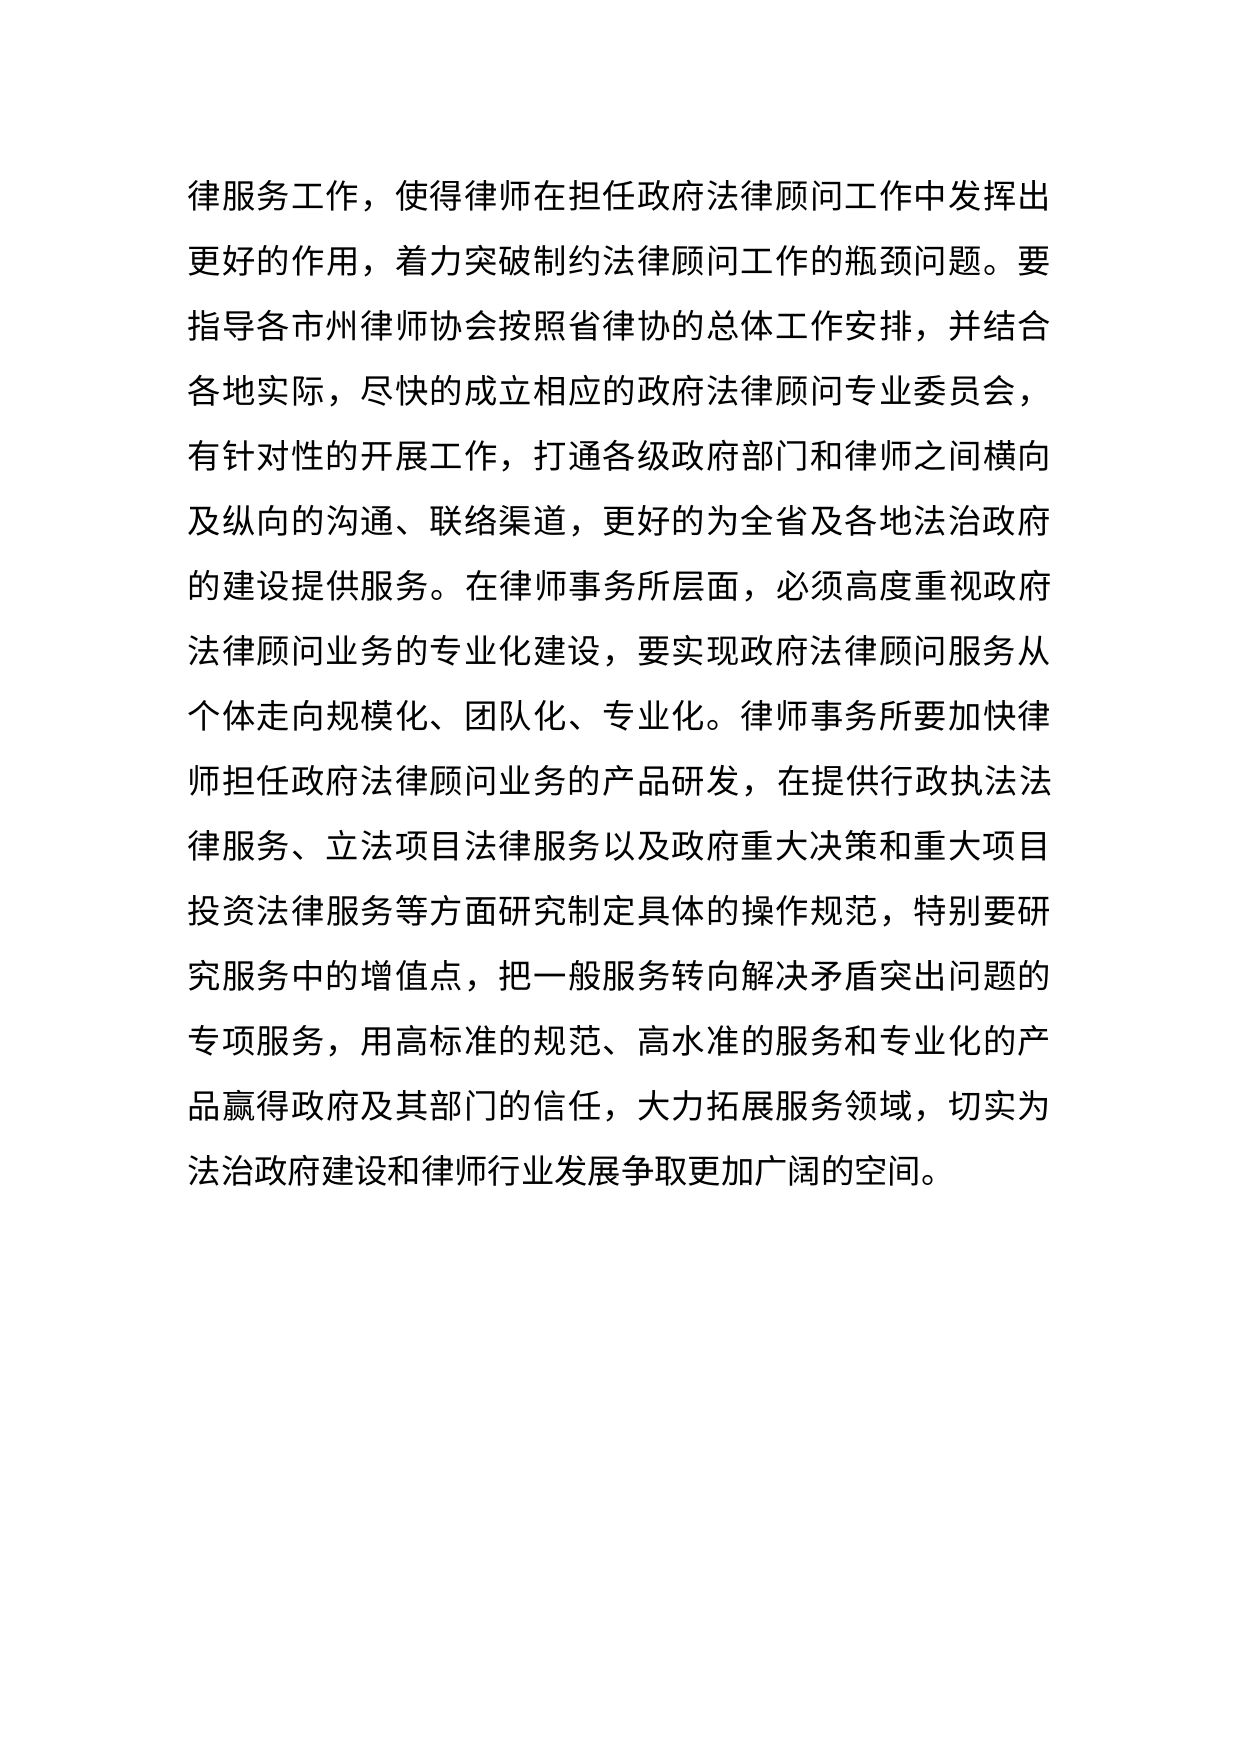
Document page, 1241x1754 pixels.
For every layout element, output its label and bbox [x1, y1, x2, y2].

text [187, 162, 1053, 1202]
